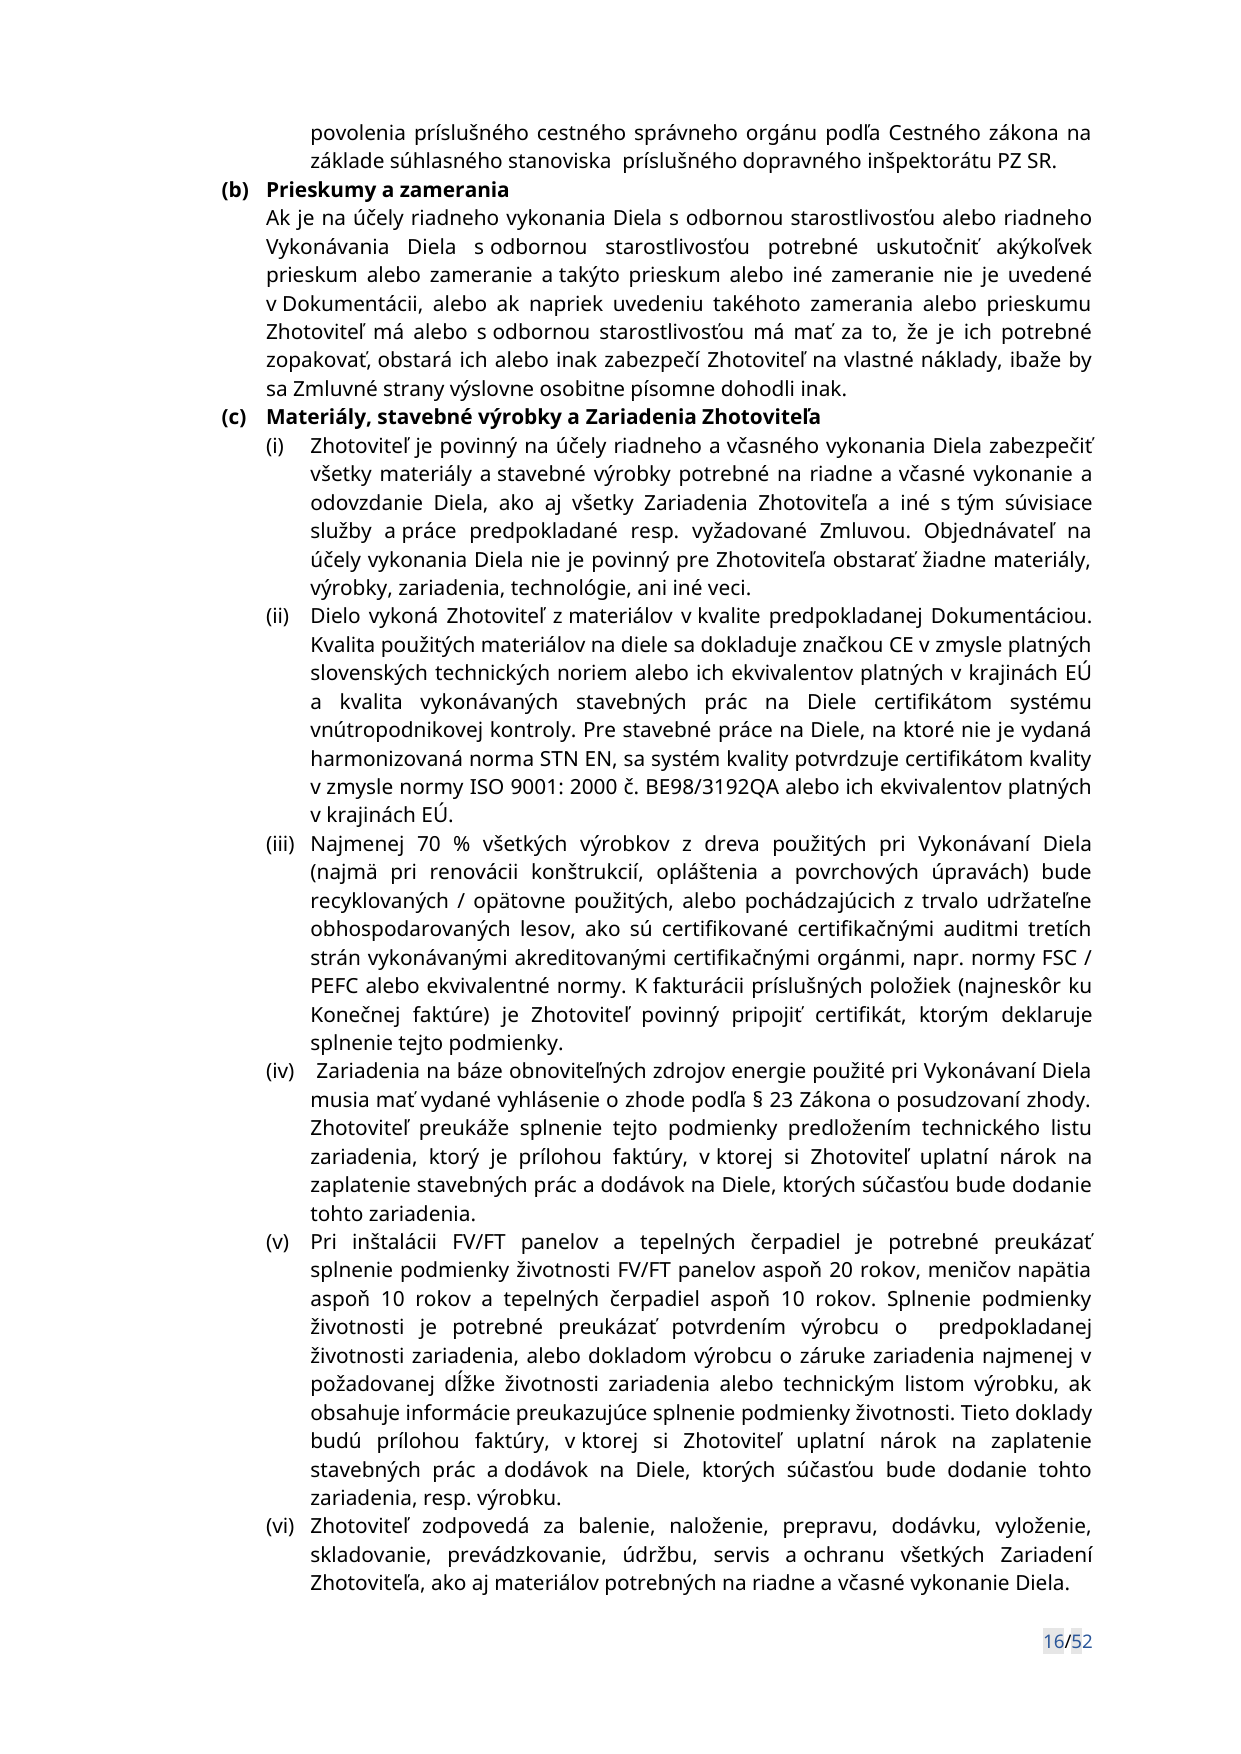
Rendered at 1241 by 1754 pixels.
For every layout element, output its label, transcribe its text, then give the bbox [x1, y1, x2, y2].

text (vi) Zhotoviteľ zodpovedá za balenie, naloženie, prepravu, dodávku, vyloženie, skladovanie, prevádzkovanie, údržbu, servis a ochranu všetkých Zariadení Zhotoviteľa, ako aj materiálov potrebných na riadne a včasné vykonanie Diela. [266, 1512, 1093, 1597]
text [266, 118, 1093, 175]
text (v) Pri inštalácii FV/FT panelov a tepelných čerpadiel je potrebné preukázať splnenie podmienky životnosti FV/FT panelov aspoň 20 rokov, meničov napätia aspoň 10 rokov a tepelných čerpadiel aspoň 10 rokov. Splnenie podmienky životnosti je potrebné preukázať potvrdením výrobcu o predpokladanej životnosti zariadenia, alebo dokladom výrobcu o záruke zariadenia najmenej v požadovanej dĺžke životnosti zariadenia alebo technickým listom výrobku, ak obsahuje informácie preukazujúce splnenie podmienky životnosti. Tieto doklady budú prílohou faktúry, v ktorej si Zhotoviteľ uplatní nárok na zaplatenie stavebných prác a dodávok na Diele, ktorých súčasťou bude dodanie tohto zariadenia, resp. výrobku. [266, 1227, 1093, 1512]
text (b) Prieskumy a zamerania [221, 175, 1093, 203]
text (iii) Najmenej 70 % všetkých výrobkov z dreva použitých pri Vykonávaní Diela (najmä pri renovácii konštrukcií, opláštenia a povrchových úpravách) bude recyklovaných / opätovne použitých, alebo pochádzajúcich z trvalo udržateľne obhospodarovaných lesov, ako sú certifikované certifikačnými auditmi tretích strán vykonávanými akreditovanými certifikačnými orgánmi, napr. normy FSC / PEFC alebo ekvivalentné normy. K fakturácii príslušných položiek (najneskôr ku Konečnej faktúre) je Zhotoviteľ povinný pripojiť certifikát, ktorým deklaruje splnenie tejto podmienky. [266, 829, 1093, 1057]
text (c) Materiály, stavebné výrobky a Zariadenia Zhotoviteľa [221, 402, 1093, 431]
text (i) Zhotoviteľ je povinný na účely riadneho a včasného vykonania Diela zabezpečiť všetky materiály a stavebné výrobky potrebné na riadne a včasné vykonanie a odovzdanie Diela, ako aj všetky Zariadenia Zhotoviteľa a iné s tým súvisiace služby a práce predpokladané resp. vyžadované Zmluvou. Objednávateľ na účely vykonania Diela nie je povinný pre Zhotoviteľa obstarať žiadne materiály, výrobky, zariadenia, technológie, ani iné veci. [266, 431, 1093, 602]
text Ak je na účely riadneho vykonania Diela s odbornou starostlivosťou alebo riadneho Vykonávania Diela s odbornou starostlivosťou potrebné uskutočniť akýkoľvek prieskum alebo zameranie a takýto prieskum alebo iné zameranie nie je uvedené v Dokumentácii, alebo ak napriek uvedeniu takéhoto zamerania alebo prieskumu Zhotoviteľ má alebo s odbornou starostlivosťou má mať za to, že je ich potrebné zopakovať, obstará ich alebo inak zabezpečí Zhotoviteľ na vlastné náklady, ibaže by sa Zmluvné strany výslovne osobitne písomne dohodli inak. [266, 203, 1093, 402]
text (iv) Zariadenia na báze obnoviteľných zdrojov energie použité pri Vykonávaní Diela musia mať vydané vyhlásenie o zhode podľa § 23 Zákona o posudzovaní zhody. Zhotoviteľ preukáže splnenie tejto podmienky predložením technického listu zariadenia, ktorý je prílohou faktúry, v ktorej si Zhotoviteľ uplatní nárok na zaplatenie stavebných prác a dodávok na Diele, ktorých súčasťou bude dodanie tohto zariadenia. [266, 1057, 1093, 1227]
text (ii) Dielo vykoná Zhotoviteľ z materiálov v kvalite predpokladanej Dokumentáciou. Kvalita použitých materiálov na diele sa dokladuje značkou CE v zmysle platných slovenských technických noriem alebo ich ekvivalentov platných v krajinách EÚ a kvalita vykonávaných stavebných prác na Diele certifikátom systému vnútropodnikovej kontroly. Pre stavebné práce na Diele, na ktoré nie je vydaná harmonizovaná norma STN EN, sa systém kvality potvrdzuje certifikátom kvality v zmysle normy ISO 9001: 2000 č. BE98/3192QA alebo ich ekvivalentov platných v krajinách EÚ. [266, 602, 1093, 829]
